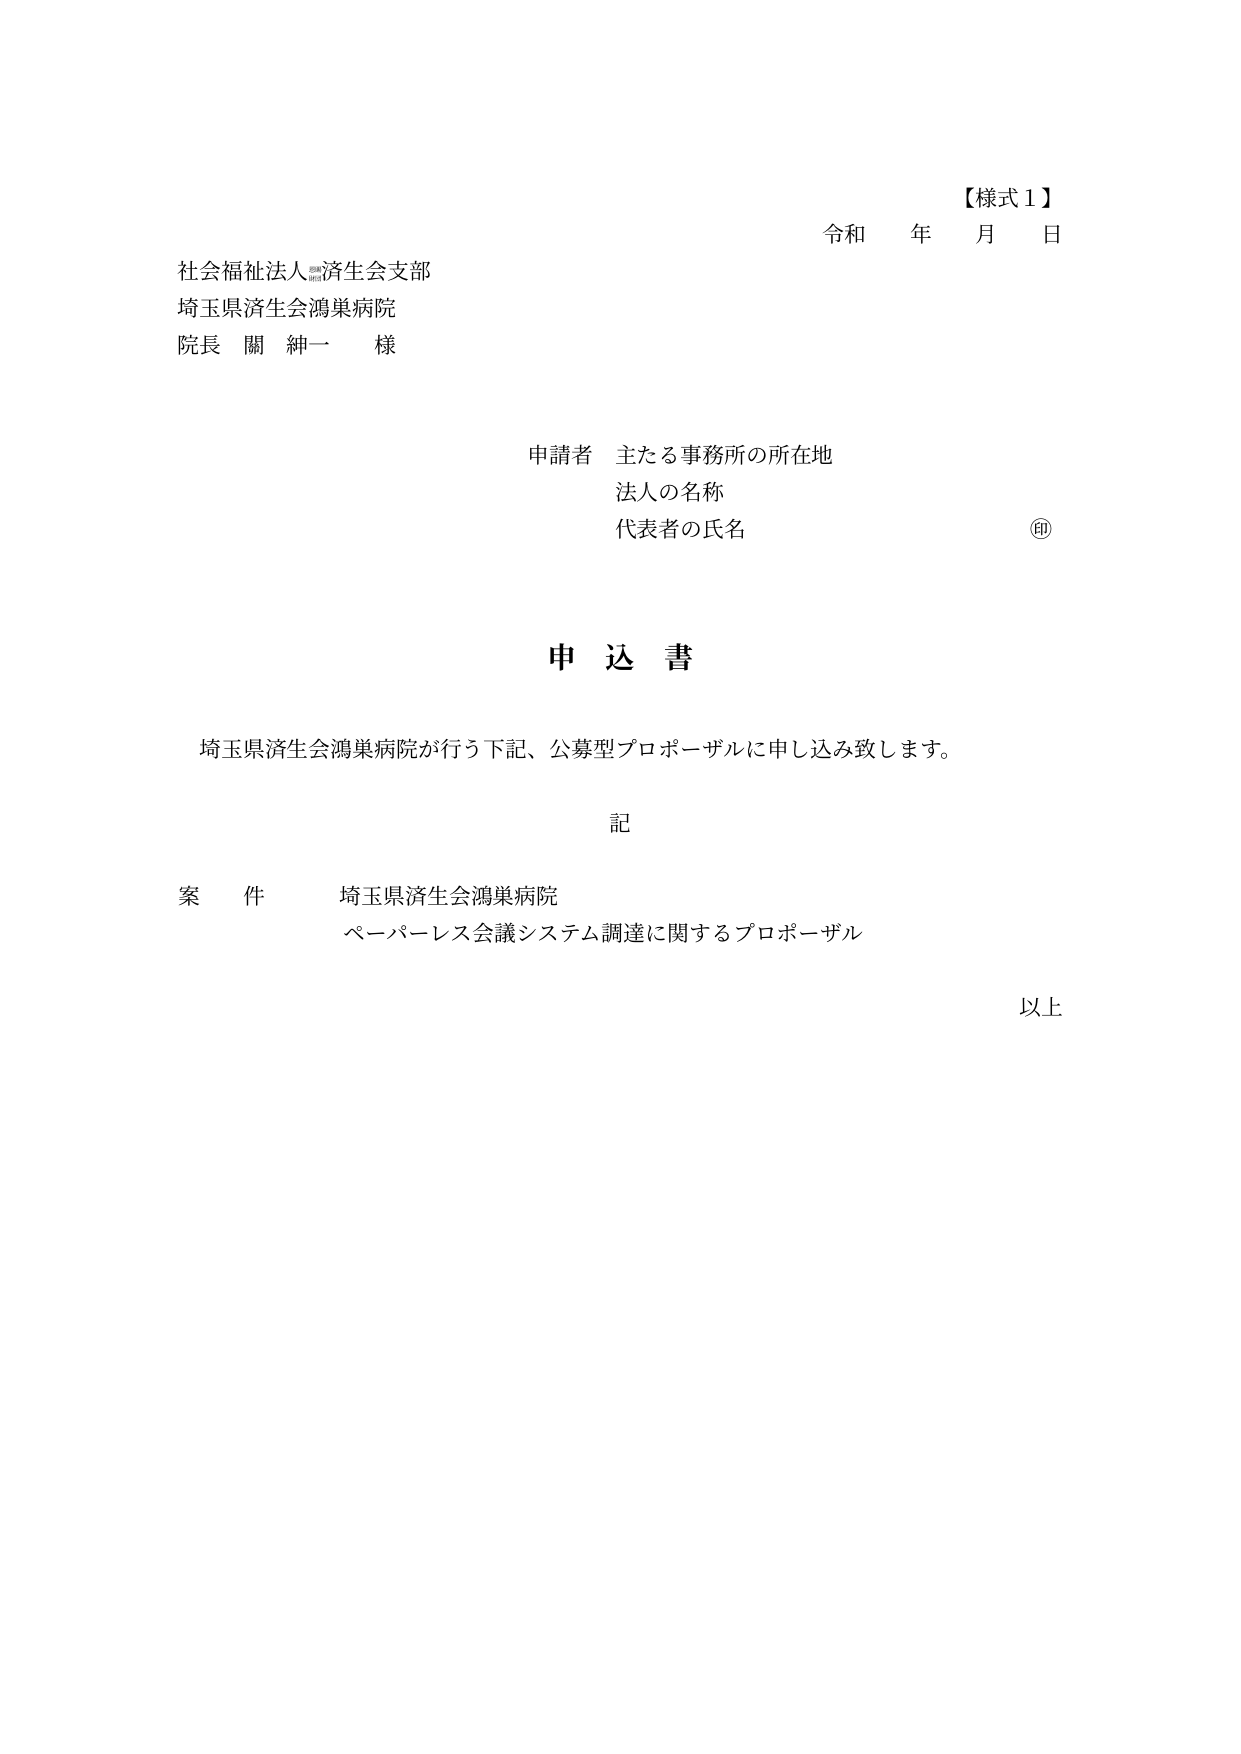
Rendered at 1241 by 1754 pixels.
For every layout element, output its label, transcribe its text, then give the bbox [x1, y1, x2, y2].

text 案 件 埼玉県済生会鴻巣病院 [178, 877, 1063, 914]
text 社会福祉法人済生会支部 [177, 252, 1063, 289]
text 申 込 書 [177, 619, 1063, 693]
text 院長 關 紳一 様 [177, 325, 1063, 362]
text 申請者 主たる事務所の所在地 [440, 436, 1063, 472]
text 法人の名称 [177, 472, 1063, 509]
text ペーパーレス会議システム調達に関するプロポーザル [257, 914, 1063, 951]
text 令和 年 月 日 [177, 215, 1063, 252]
subtitle 記 [177, 803, 1063, 840]
text 【様式１】 [177, 178, 1063, 215]
text 埼玉県済生会鴻巣病院 [177, 289, 1063, 325]
text 埼玉県済生会鴻巣病院が行う下記、公募型プロポーザルに申し込み致します。 [177, 730, 1063, 767]
text 代表者の氏名 ㊞ [177, 509, 1063, 546]
text 以上 [177, 987, 1063, 1024]
